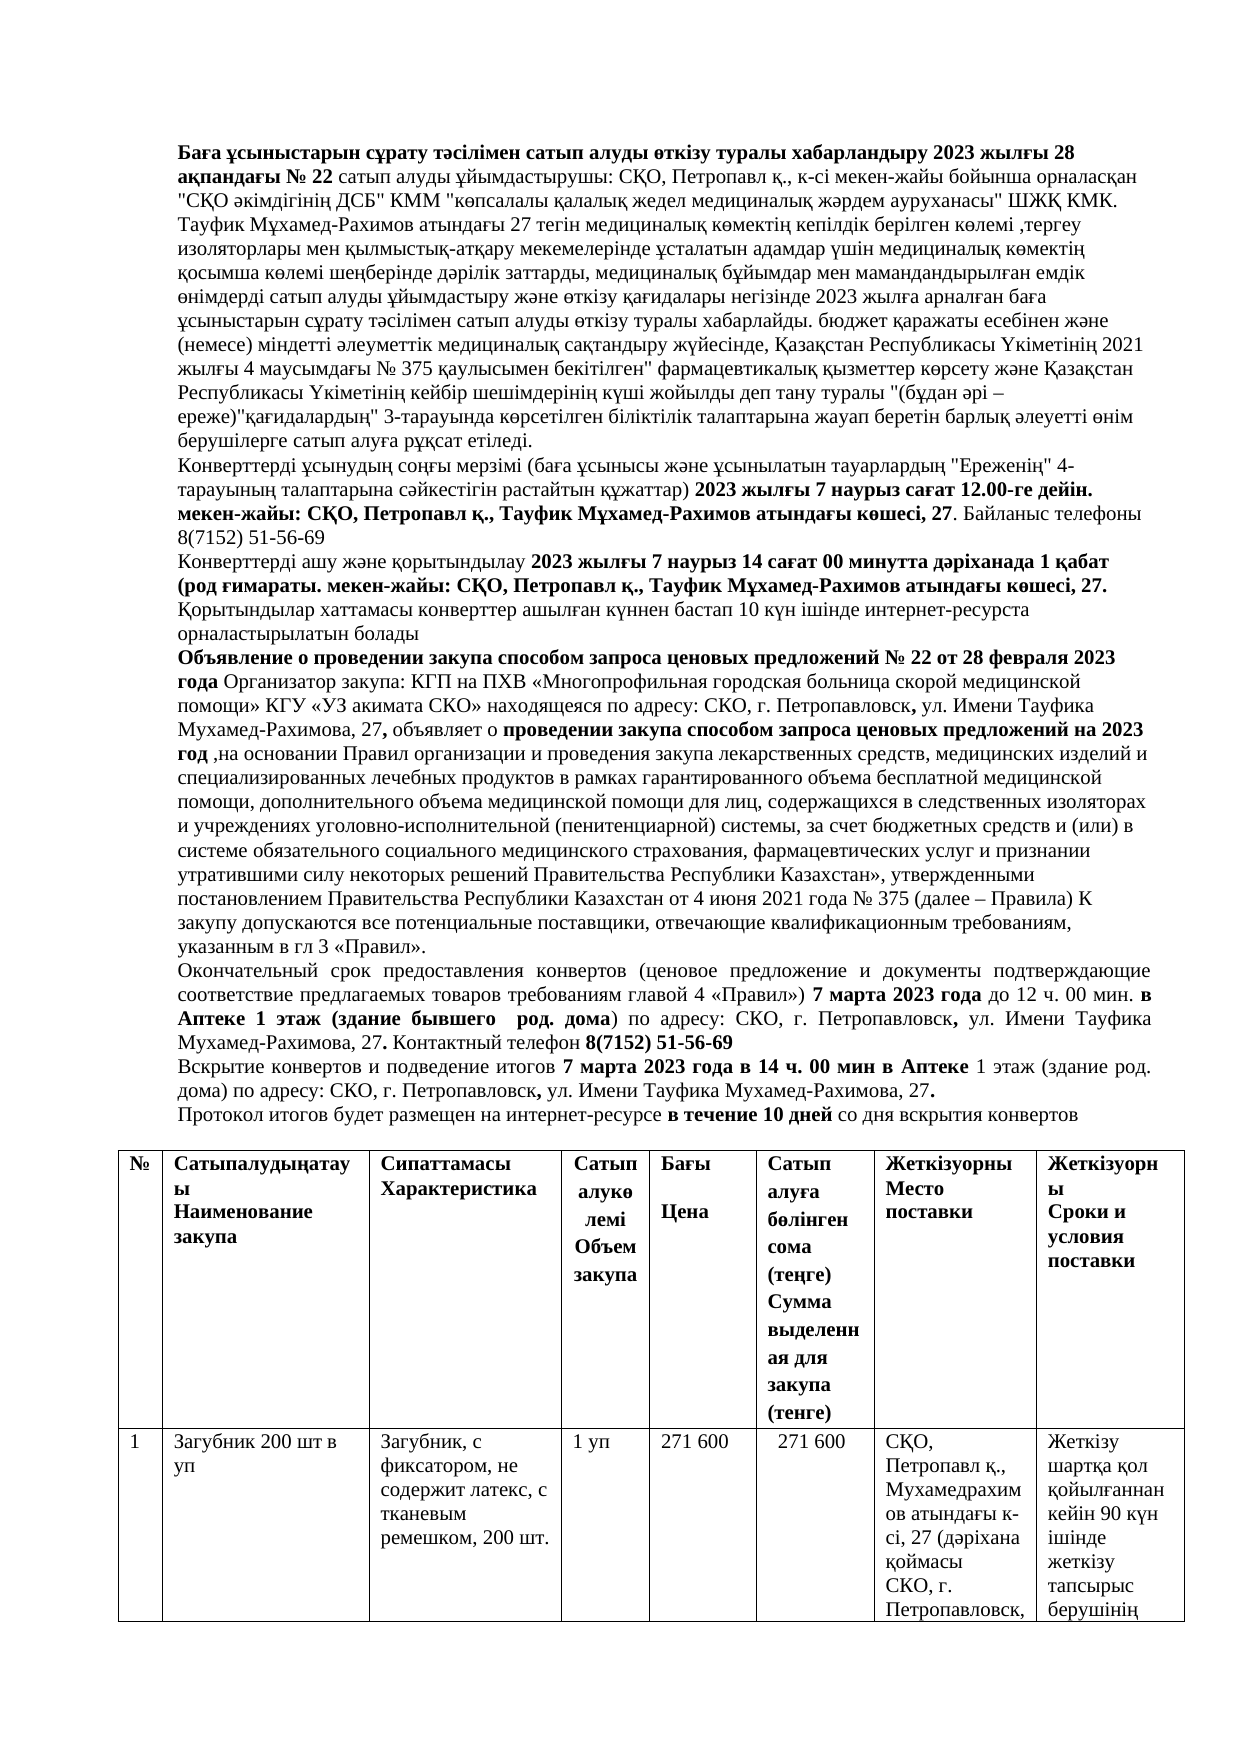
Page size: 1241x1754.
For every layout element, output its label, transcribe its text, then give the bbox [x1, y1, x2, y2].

table_header Сатыпалукөлемі Объем закупа [562, 1151, 649, 1428]
table_cell 271 600 [650, 1429, 756, 1621]
table_cell 1 [119, 1429, 162, 1621]
text Конверттерді ашу және қорытындылау 2023 жылғы 7 наурыз 14 сағат 00 минутта дәріханада 1 қабат (род ғимараты. мекен-жайы: СҚО, Петропавл қ., Тауфик Мұхамед-Рахимов атындағы көшесі, 27. [177, 549, 1152, 597]
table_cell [370, 1429, 561, 1621]
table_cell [1037, 1429, 1184, 1621]
table_header № [119, 1151, 162, 1428]
table_header Жеткізуорны Место поставки [875, 1151, 1036, 1428]
text Вскрытие конвертов и подведение итогов 7 марта 2023 года в 14 ч. 00 мин в Аптеке 1 этаж (здание род. дома) по адресу: СКО, г. Петропавловск, ул. Имени Тауфика Мухамед-Рахимова, 27. [177, 1054, 1152, 1102]
table_cell 271 600 [757, 1429, 874, 1621]
text Окончательный срок предоставления конвертов (ценовое предложение и документы подтверждающие соответствие предлагаемых товаров требованиям главой 4 «Правил») 7 марта 2023 года до 12 ч. 00 мин. в Аптеке 1 этаж (здание бывшего род. дома) по адресу: СКО, г. Петропавловск, ул. Имени Тауфика Мухамед-Рахимова, 27. Контактный телефон 8(7152) 51-56-69 [177, 958, 1152, 1054]
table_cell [163, 1429, 369, 1621]
text Баға ұсыныстарын сұрату тәсілімен сатып алуды өткізу туралы хабарландыру 2023 жылғы 28 ақпандағы № 22 сатып алуды ұйымдастырушы: СҚО, Петропавл қ., к-сі мекен-жайы бойынша орналасқан "СҚО әкімдігінің ДСБ" КММ "көпсалалы қалалық жедел медициналық жәрдем ауруханасы" ШЖҚ КМК. Тауфик Мұхамед-Рахимов атындағы 27 тегін медициналық көмектің кепілдік берілген көлемі ,тергеу изоляторлары мен қылмыстық-атқару мекемелерінде ұсталатын адамдар үшін медициналық көмектің қосымша көлемі шеңберінде дәрілік заттарды, медициналық бұйымдар мен мамандандырылған емдік өнімдерді сатып алуды ұйымдастыру және өткізу қағидалары негізінде 2023 жылға арналған баға ұсыныстарын сұрату тәсілімен сатып алуды өткізу туралы хабарлайды. бюджет қаражаты есебінен және (немесе) міндетті әлеуметтік медициналық сақтандыру жүйесінде, Қазақстан Республикасы Үкіметінің 2021 жылғы 4 маусымдағы № 375 қаулысымен бекітілген" фармацевтикалық қызметтер көрсету және Қазақстан Республикасы Үкіметінің кейбір шешімдерінің күші жойылды деп тану туралы "(бұдан әрі – ереже)"қағидалардың" 3-тарауында көрсетілген біліктілік талаптарына жауап беретін барлық әлеуетті өнім берушілерге сатып алуға рұқсат етіледі. [177, 140, 1152, 452]
table_cell 1 уп [562, 1429, 649, 1621]
text Протокол итогов будет размещен на интернет-ресурсе в течение 10 дней со дня вскрытия конвертов [177, 1102, 1152, 1126]
table_header Сатып алуға бөлінген сома (теңге) Сумма выделенная для закупа (тенге) [757, 1151, 874, 1428]
table_header Жеткізуорны Сроки и условия поставки [1037, 1151, 1184, 1428]
table_header Сатыпалудыңатауы Наименование закупа [163, 1151, 369, 1428]
text Қорытындылар хаттамасы конверттер ашылған күннен бастап 10 күн ішінде интернет-ресурста орналастырылатын болады Объявление о проведении закупа способом запроса ценовых предложений № 22 от 28 февраля 2023 года Организатор закупа: КГП на ПХВ «Многопрофильная городская больница скорой медицинской помощи» КГУ «УЗ акимата СКО» находящеяся по адресу: СКО, г. Петропавловск, ул. Имени Тауфика Мухамед-Рахимова, 27, объявляет о проведении закупа способом запроса ценовых предложений на 2023 год ,на основании Правил организации и проведения закупа лекарственных средств, медицинских изделий и специализированных лечебных продуктов в рамках гарантированного объема бесплатной медицинской помощи, дополнительного объема медицинской помощи для лиц, содержащихся в следственных изоляторах и учреждениях уголовно-исполнительной (пенитенциарной) системы, за счет бюджетных средств и (или) в системе обязательного социального медицинского страхования, фармацевтических услуг и признании утратившими силу некоторых решений Правительства Республики Казахстан», утвержденными постановлением Правительства Республики Казахстан от 4 июня 2021 года № 375 (далее – Правила) К закупу допускаются все потенциальные поставщики, отвечающие квалификационным требованиям, указанным в гл 3 «Правил». [177, 597, 1152, 958]
table_header Сипаттамасы Характеристика [370, 1151, 561, 1428]
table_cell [875, 1429, 1036, 1621]
text Конверттерді ұсынудың соңғы мерзімі (баға ұсынысы және ұсынылатын тауарлардың "Ереженің" 4-тарауының талаптарына сәйкестігін растайтын құжаттар) 2023 жылғы 7 наурыз сағат 12.00-ге дейін. мекен-жайы: СҚО, Петропавл қ., Тауфик Мұхамед-Рахимов атындағы көшесі, 27. Байланыс телефоны 8(7152) 51-56-69 [177, 452, 1152, 549]
table_header Бағы Цена [650, 1151, 756, 1428]
